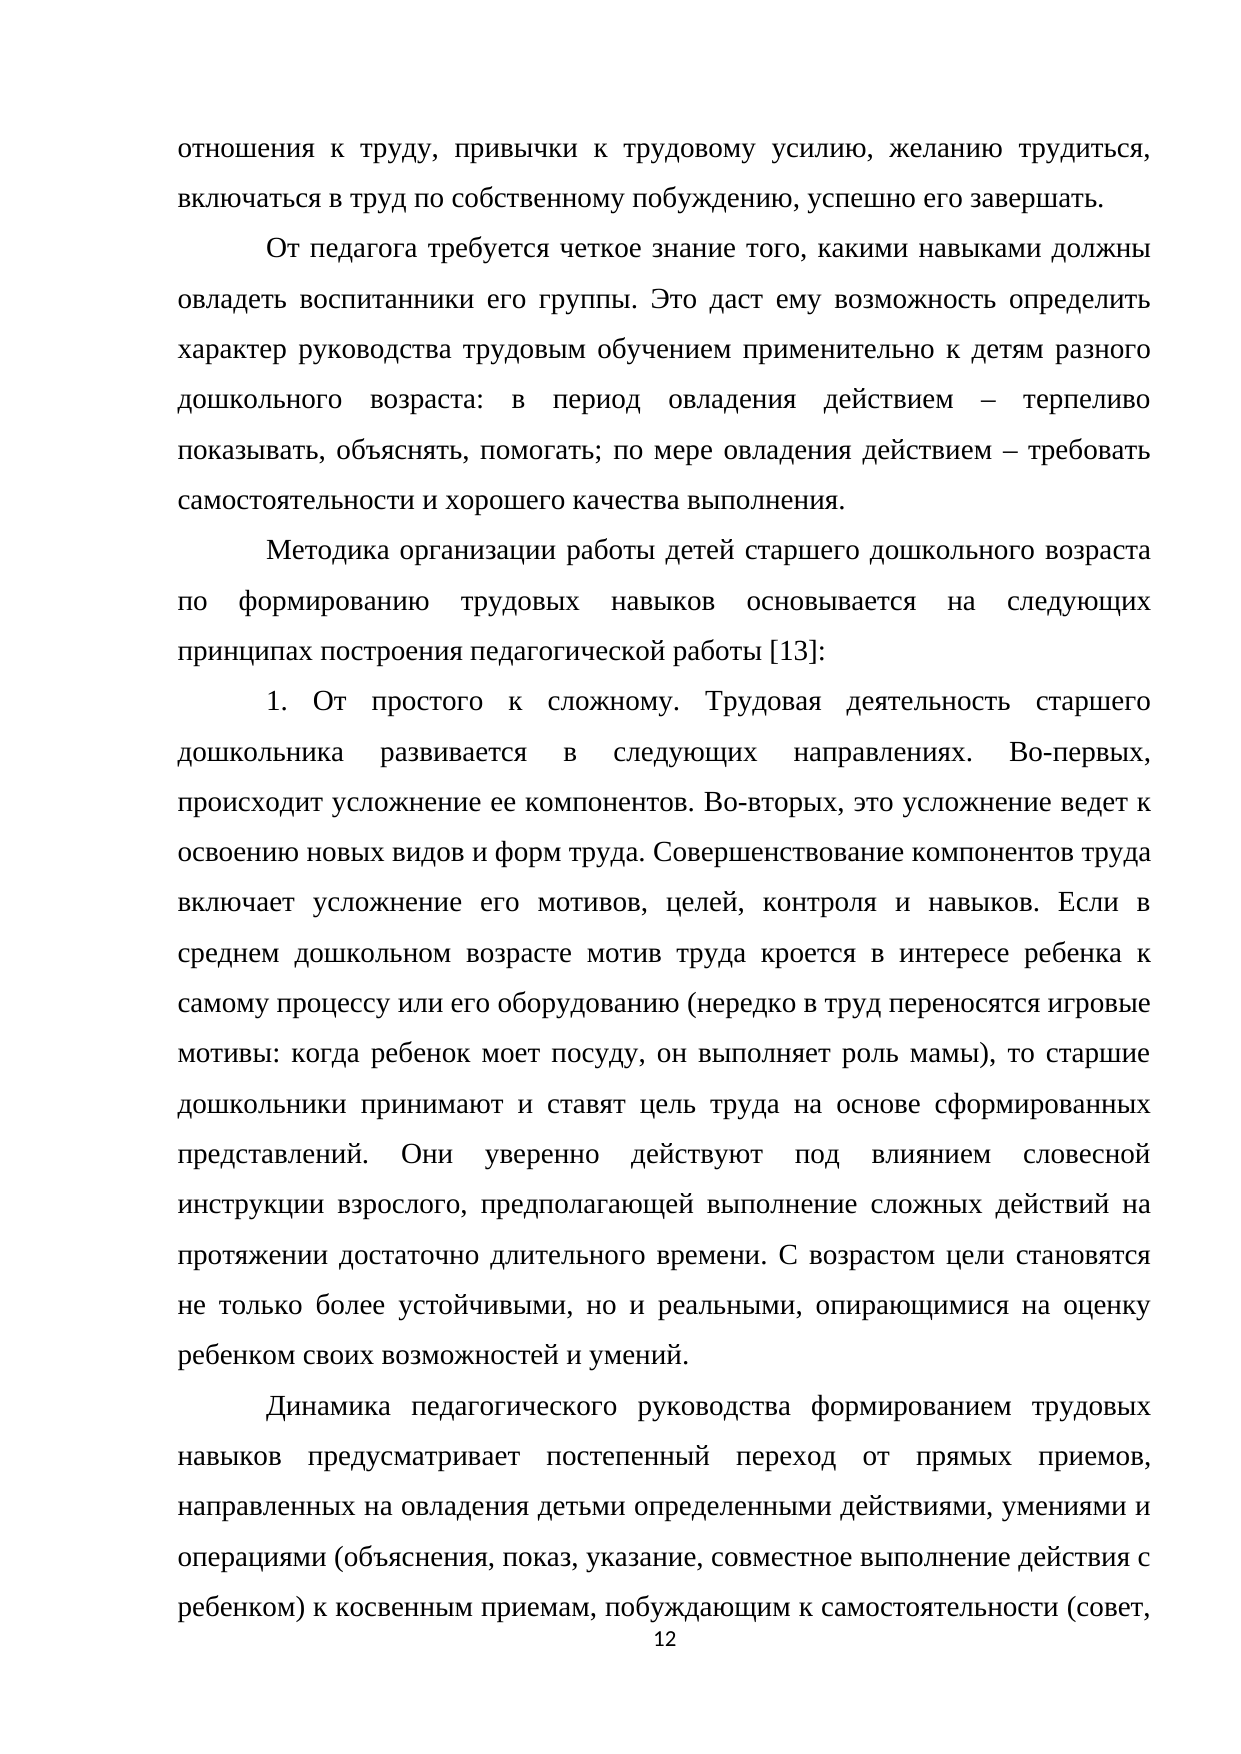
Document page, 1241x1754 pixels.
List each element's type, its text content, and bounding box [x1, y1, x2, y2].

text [177, 130, 1152, 214]
text 1. От простого к сложному. Трудовая деятельность старшего дошкольника развивается в следующих направлениях. Во-первых, происходит усложнение ее компонентов. Во-вторых, это усложнение ведет к освоению новых видов и форм труда. Совершенствование компонентов труда включает усложнение его мотивов, целей, контроля и навыков. Если в среднем дошкольном возрасте мотив труда кроется в интересе ребенка к самому процессу или его оборудованию (нередко в труд переносятся игровые мотивы: когда ребенок моет посуду, он выполняет роль мамы), то старшие дошкольники принимают и ставят цель труда на основе сформированных представлений. Они уверенно действуют под влиянием словесной инструкции взрослого, предполагающей выполнение сложных действий на протяжении достаточно длительного времени. С возрастом цели становятся не только более устойчивыми, но и реальными, опирающимися на оценку ребенком своих возможностей и умений. [177, 683, 1152, 1371]
text От педагога требуется четкое знание того, какими навыками должны овладеть воспитанники его группы. Это даст ему возможность определить характер руководства трудовым обучением применительно к детям разного дошкольного возраста: в период овладения действием – терпеливо показывать, объяснять, помогать; по мере овладения действием – требовать самостоятельности и хорошего качества выполнения. [177, 231, 1152, 516]
text Методика организации работы детей старшего дошкольного возраста по формированию трудовых навыков основывается на следующих принципах построения педагогической работы [13]: [177, 532, 1152, 667]
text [177, 1388, 1152, 1622]
